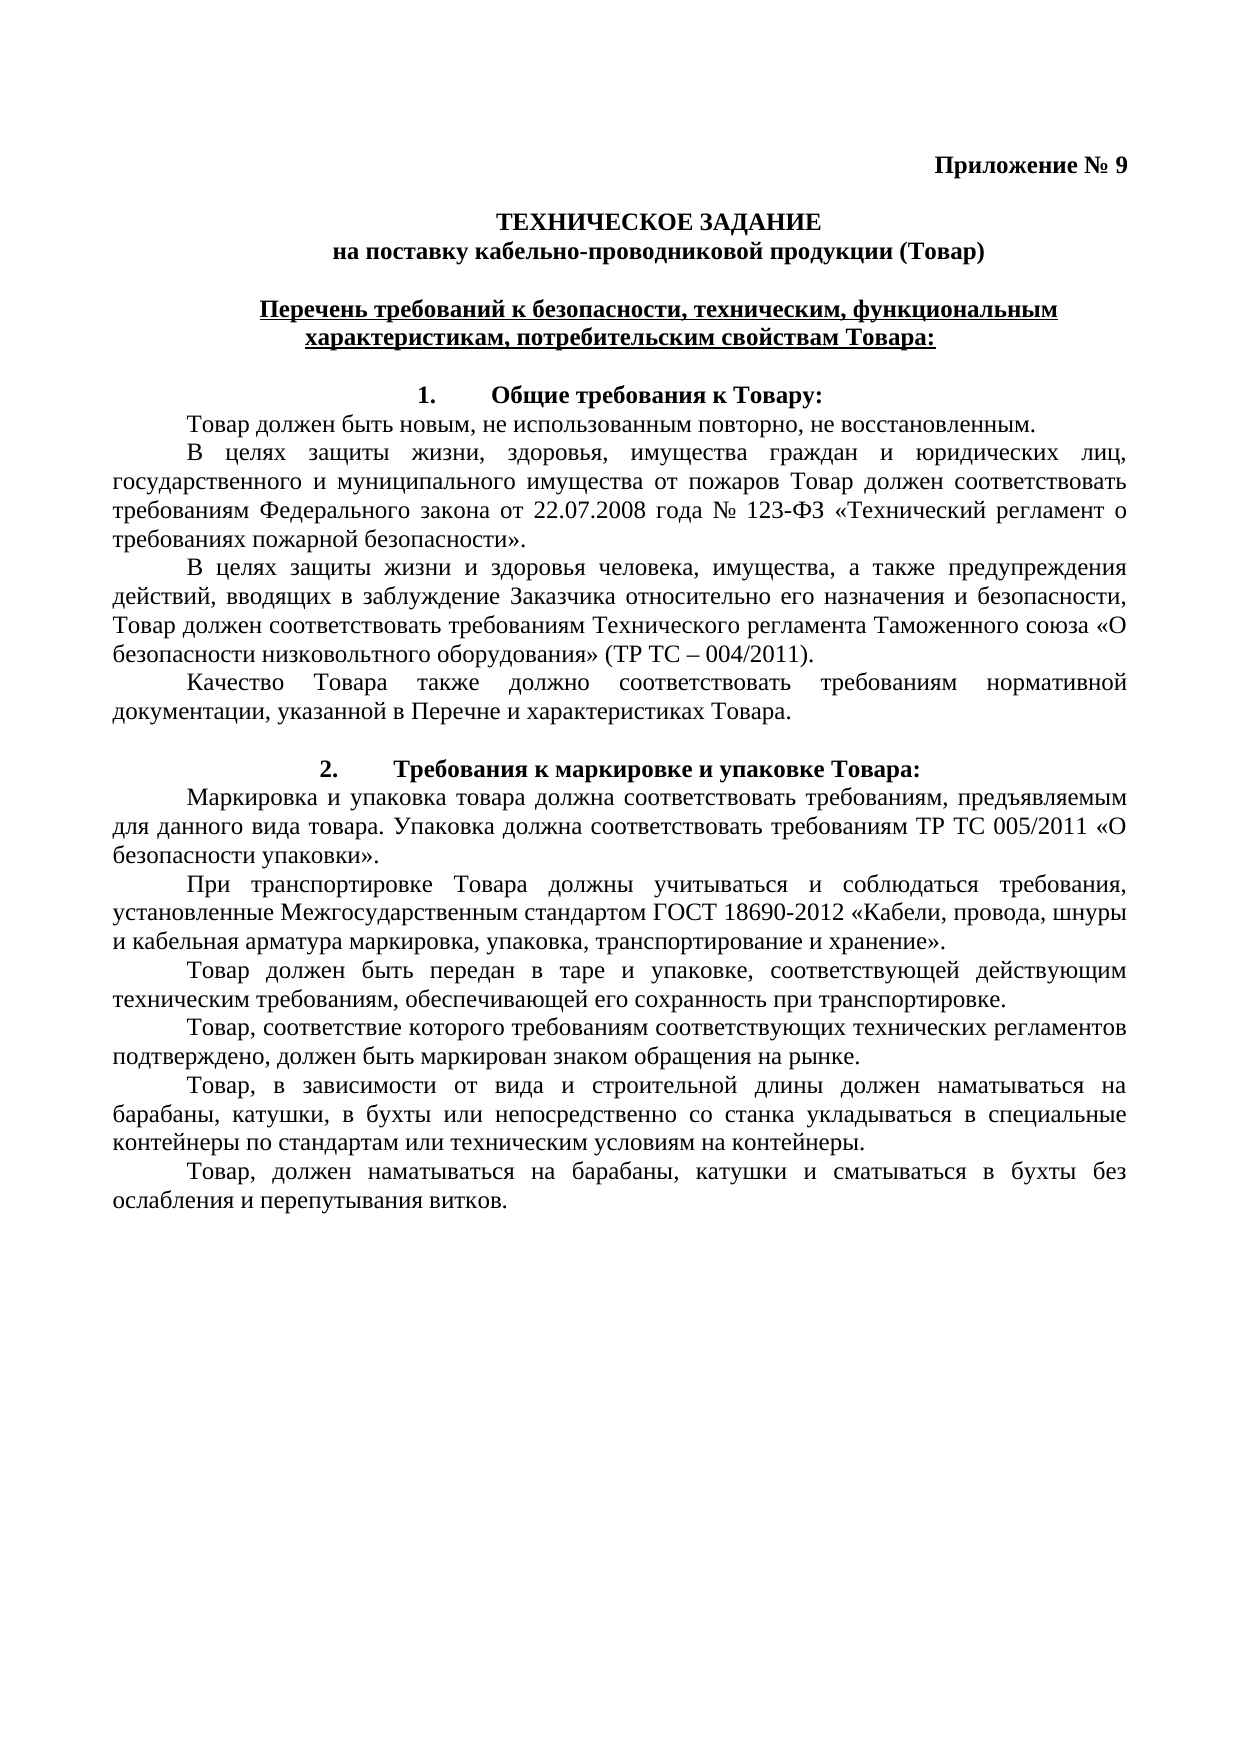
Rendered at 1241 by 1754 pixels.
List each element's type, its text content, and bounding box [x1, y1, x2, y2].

text Товар, в зависимости от вида и строительной длины должен наматываться на барабаны, катушки, в бухты или непосредственно со станка укладываться в специальные контейнеры по стандартам или техническим условиям на контейнеры. [112, 1070, 1128, 1156]
text В целях защиты жизни и здоровья человека, имущества, а также предупреждения действий, вводящих в заблуждение Заказчика относительно его назначения и безопасности, Товар должен соответствовать требованиям Технического регламента Таможенного союза «О безопасности низковольтного оборудования» (ТР ТС – 004/2011). [112, 552, 1128, 667]
text Товар, соответствие которого требованиям соответствующих технических регламентов подтверждено, должен быть маркирован знаком обращения на рынке. [112, 1012, 1128, 1070]
text Товар, должен наматываться на барабаны, катушки и сматываться в бухты без ослабления и перепутывания витков. [112, 1156, 1128, 1214]
list Требования к маркировке и упаковке Товара: [112, 754, 1128, 782]
list Общие требования к Товару: [112, 380, 1128, 409]
text В целях защиты жизни, здоровья, имущества граждан и юридических лиц, государственного и муниципального имущества от пожаров Товар должен соответствовать требованиям Федерального закона от 22.07.2008 года № 123-ФЗ «Технический регламент о требованиях пожарной безопасности». [112, 437, 1128, 552]
text Перечень требований к безопасности, техническим, функциональным характеристикам, потребительским свойствам Товара: [112, 294, 1128, 351]
text Приложение № 9 [112, 150, 1128, 179]
text При транспортировке Товара должны учитываться и соблюдаться требования, установленные Межгосударственным стандартом ГОСТ 18690-2012 «Кабели, провода, шнуры и кабельная арматура маркировка, упаковка, транспортирование и хранение». [112, 869, 1128, 955]
list Товар должен быть новым, не использованным повторно, не восстановленным. [112, 409, 1128, 437]
text Товар должен быть передан в таре и упаковке, соответствующей действующим техническим требованиям, обеспечивающей его сохранность при транспортировке. [112, 955, 1128, 1012]
text Качество Товара также должно соответствовать требованиям нормативной документации, указанной в Перечне и характеристиках Товара. [112, 667, 1128, 725]
text Маркировка и упаковка товара должна соответствовать требованиям, предъявляемым для данного вида товара. Упаковка должна соответствовать требованиям ТР ТС 005/2011 «О безопасности упаковки». [112, 782, 1128, 869]
text на поставку кабельно-проводниковой продукции (Товар) [112, 236, 1128, 265]
text ТЕХНИЧЕСКОЕ ЗАДАНИЕ [112, 207, 1128, 236]
